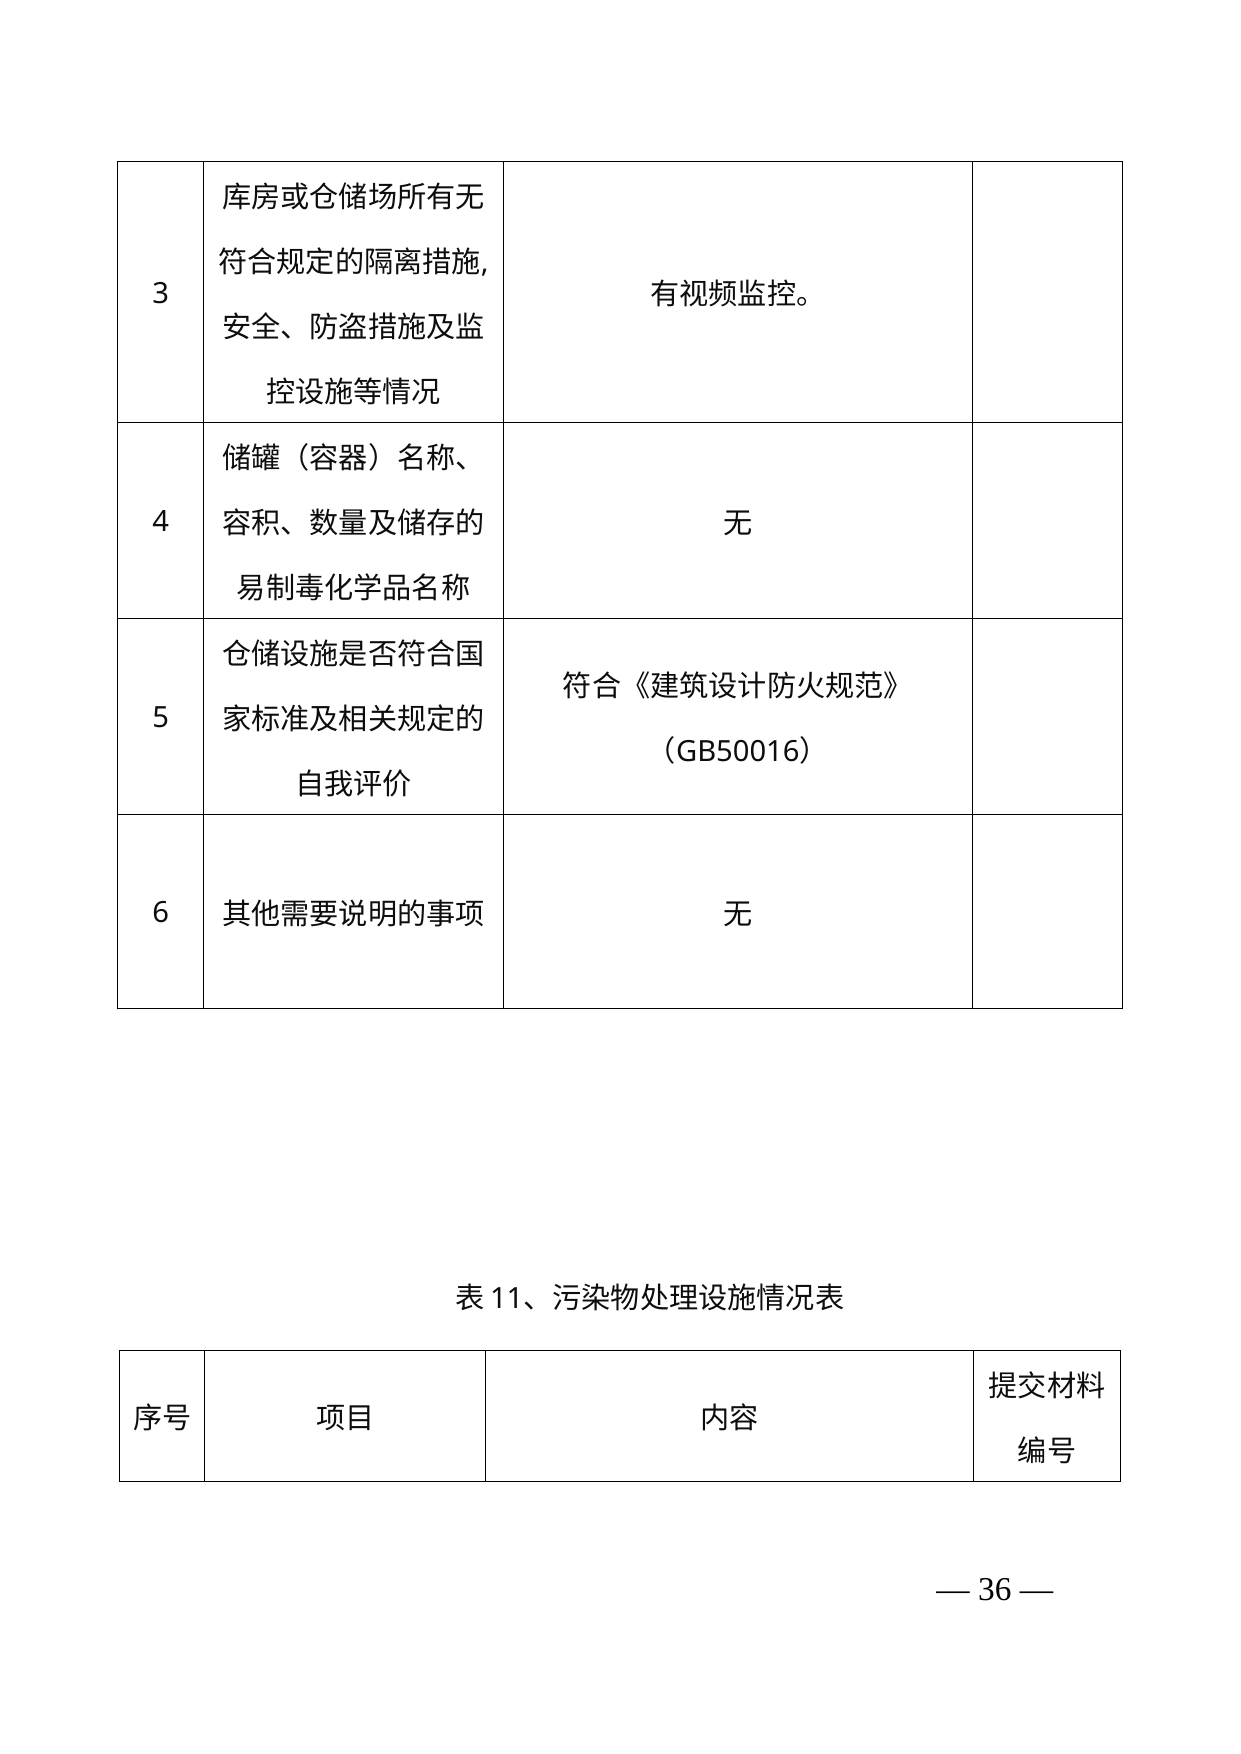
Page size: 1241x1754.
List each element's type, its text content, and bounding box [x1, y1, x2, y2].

table_cell [973, 815, 1122, 1008]
table_header 序号 [120, 1351, 204, 1481]
table_cell [973, 162, 1122, 422]
table_header 项目 [205, 1351, 485, 1481]
table_cell 仓储设施是否符合国家标准及相关规定的自我评价 [204, 619, 503, 814]
table_cell 其他需要说明的事项 [204, 815, 503, 1008]
table_cell 4 [118, 423, 203, 618]
table_header 内容 [486, 1351, 973, 1481]
table_cell 有视频监控。 [504, 162, 972, 422]
table_cell 无 [504, 815, 972, 1008]
table_cell 无 [504, 423, 972, 618]
text 表11、污染物处理设施情况表 [187, 1264, 1053, 1329]
table_cell 5 [118, 619, 203, 814]
table_cell 符合《建筑设计防火规范》（GB50016） [504, 619, 972, 814]
table_cell [973, 619, 1122, 814]
table_cell 库房或仓储场所有无符合规定的隔离措施,安全、防盗措施及监控设施等情况 [204, 162, 503, 422]
table_cell 6 [118, 815, 203, 1008]
table_cell 3 [118, 162, 203, 422]
table_cell 储罐（容器）名称、容积、数量及储存的易制毒化学品名称 [204, 423, 503, 618]
table_header 提交材料编号 [974, 1351, 1120, 1481]
table_cell [973, 423, 1122, 618]
